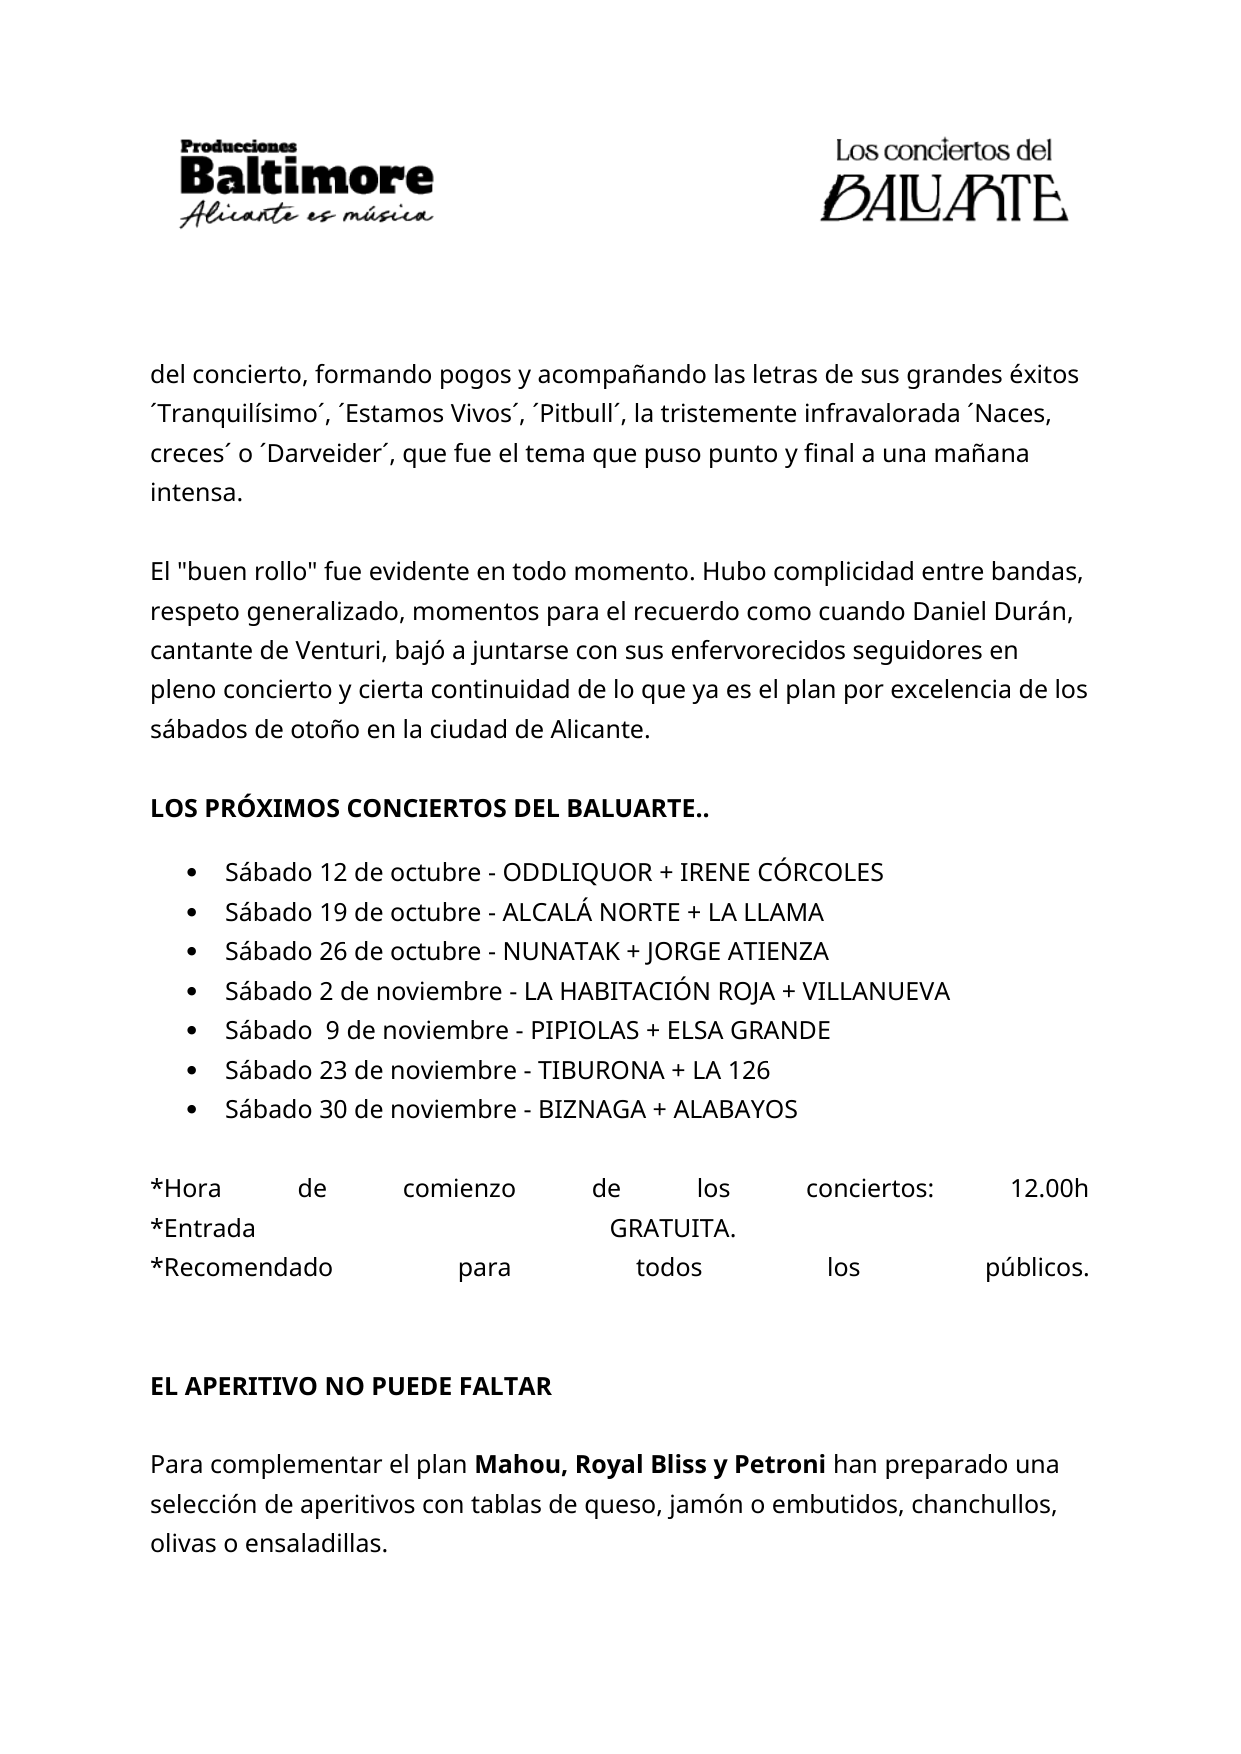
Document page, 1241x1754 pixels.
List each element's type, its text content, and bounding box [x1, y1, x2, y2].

list Sábado 2 de noviembre - LA HABITACIÓN ROJA + VILLANUEVA [187, 973, 1090, 1007]
list Sábado 9 de noviembre - PIPIOLAS + ELSA GRANDE [187, 1013, 1090, 1047]
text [150, 1368, 1090, 1600]
list Sábado 19 de octubre - ALCALÁ NORTE + LA LLAMA [187, 894, 1090, 928]
list Sábado 23 de noviembre - TIBURONA + LA 126 [187, 1052, 1090, 1086]
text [150, 356, 1090, 824]
list Sábado 26 de octubre - NUNATAK + JORGE ATIENZA [187, 934, 1090, 968]
list Sábado 12 de octubre - ODDLIQUOR + IRENE CÓRCOLES [187, 855, 1090, 889]
text *Hora de comienzo de los conciertos: 12.00h *Entrada GRATUITA. *Recomendado para todos los públicos. [150, 1171, 1090, 1363]
list Sábado 30 de noviembre - BIZNAGA + ALABAYOS [187, 1092, 1090, 1126]
